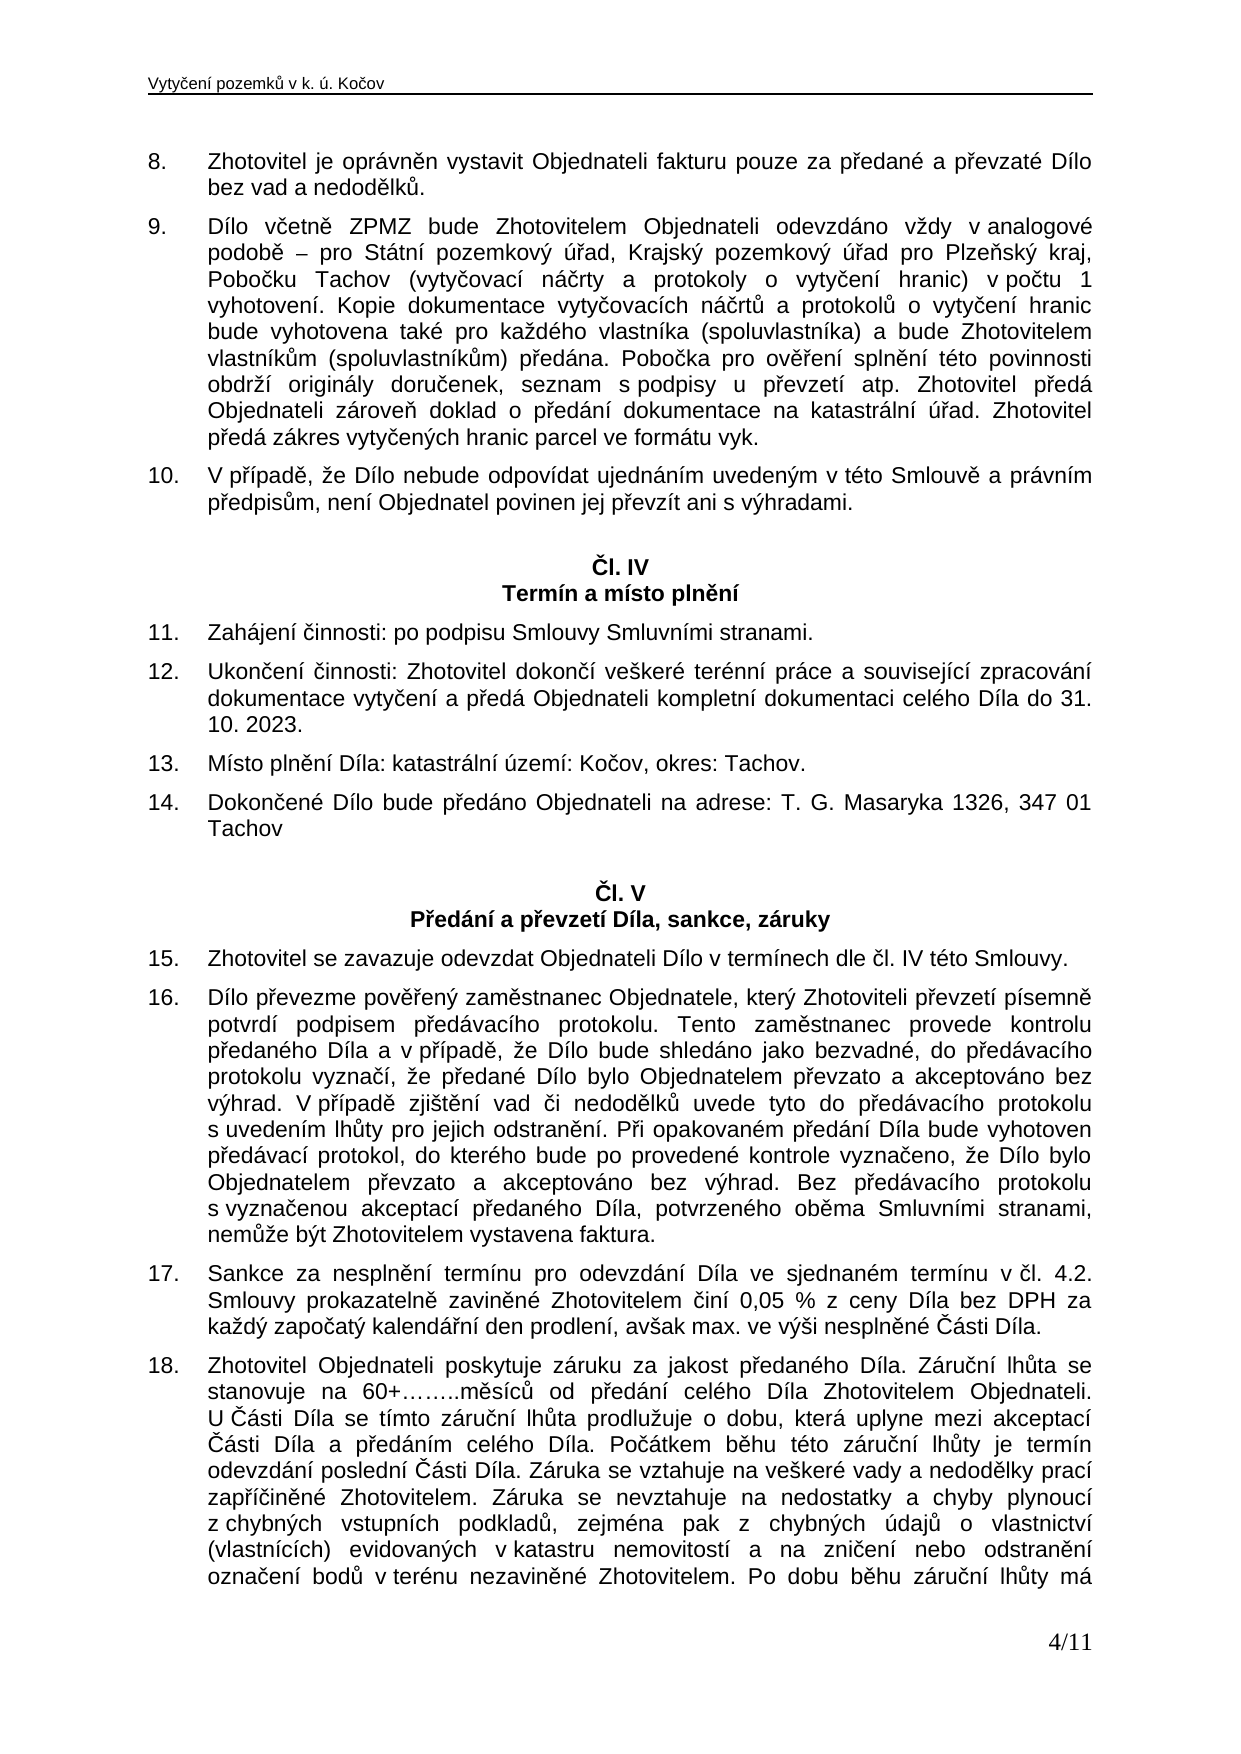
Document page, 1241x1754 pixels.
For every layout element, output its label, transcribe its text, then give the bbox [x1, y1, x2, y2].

list Dílo včetně ZPMZ bude Zhotovitelem Objednateli odevzdáno vždy v analogové podobě – pro Státní pozemkový úřad, Krajský pozemkový úřad pro Plzeňský kraj, Pobočku Tachov (vytyčovací náčrty a protokoly o vytyčení hranic) v počtu 1 vyhotovení. Kopie dokumentace vytyčovacích náčrtů a protokolů o vytyčení hranic bude vyhotovena také pro každého vlastníka (spoluvlastníka) a bude Zhotovitelem vlastníkům (spoluvlastníkům) předána. Pobočka pro ověření splnění této povinnosti obdrží originály doručenek, seznam s podpisy u převzetí atp. Zhotovitel předá Objednateli zároveň doklad o předání dokumentace na katastrální úřad. Zhotovitel předá zákres vytyčených hranic parcel ve formátu vyk. [148, 213, 1093, 450]
list Sankce za nesplnění termínu pro odevzdání Díla ve sjednaném termínu v čl. 4.2. Smlouvy prokazatelně zaviněné Zhotovitelem činí 0,05 % z ceny Díla bez DPH za každý započatý kalendářní den prodlení, avšak max. ve výši nesplněné Části Díla. [148, 1260, 1093, 1339]
list Ukončení činnosti: Zhotovitel dokončí veškeré terénní práce a související zpracování dokumentace vytyčení a předá Objednateli kompletní dokumentaci celého Díla do 31. 10. 2023. [148, 658, 1093, 737]
list Místo plnění Díla: katastrální území: Kočov, okres: Tachov. [148, 750, 1093, 776]
subtitle Termín a místo plnění [148, 580, 1093, 607]
subtitle Čl. V [148, 880, 1093, 906]
list Dokončené Dílo bude předáno Objednateli na adrese: T. G. Masaryka 1326, 347 01 Tachov [148, 788, 1093, 841]
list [148, 1352, 1093, 1589]
list Zhotovitel je oprávněn vystavit Objednateli fakturu pouze za předané a převzaté Dílo bez vad a nedodělků. [148, 148, 1093, 200]
list V případě, že Dílo nebude odpovídat ujednáním uvedeným v této Smlouvě a právním předpisům, není Objednatel povinen jej převzít ani s výhradami. [148, 462, 1093, 515]
subtitle Předání a převzetí Díla, sankce, záruky [148, 906, 1093, 933]
subtitle Čl. IV [148, 554, 1093, 580]
list Zhotovitel se zavazuje odevzdat Objednateli Dílo v termínech dle čl. IV této Smlouvy. [148, 945, 1093, 972]
list Zahájení činnosti: po podpisu Smlouvy Smluvními stranami. [148, 619, 1093, 646]
list Dílo převezme pověřený zaměstnanec Objednatele, který Zhotoviteli převzetí písemně potvrdí podpisem předávacího protokolu. Tento zaměstnanec provede kontrolu předaného Díla a v případě, že Dílo bude shledáno jako bezvadné, do předávacího protokolu vyznačí, že předané Dílo bylo Objednatelem převzato a akceptováno bez výhrad. V případě zjištění vad či nedodělků uvede tyto do předávacího protokolu s uvedením lhůty pro jejich odstranění. Při opakovaném předání Díla bude vyhotoven předávací protokol, do kterého bude po provedené kontrole vyznačeno, že Dílo bylo Objednatelem převzato a akceptováno bez výhrad. Bez předávacího protokolu s vyznačenou akceptací předaného Díla, potvrzeného oběma Smluvními stranami, nemůže být Zhotovitelem vystavena faktura. [148, 984, 1093, 1248]
